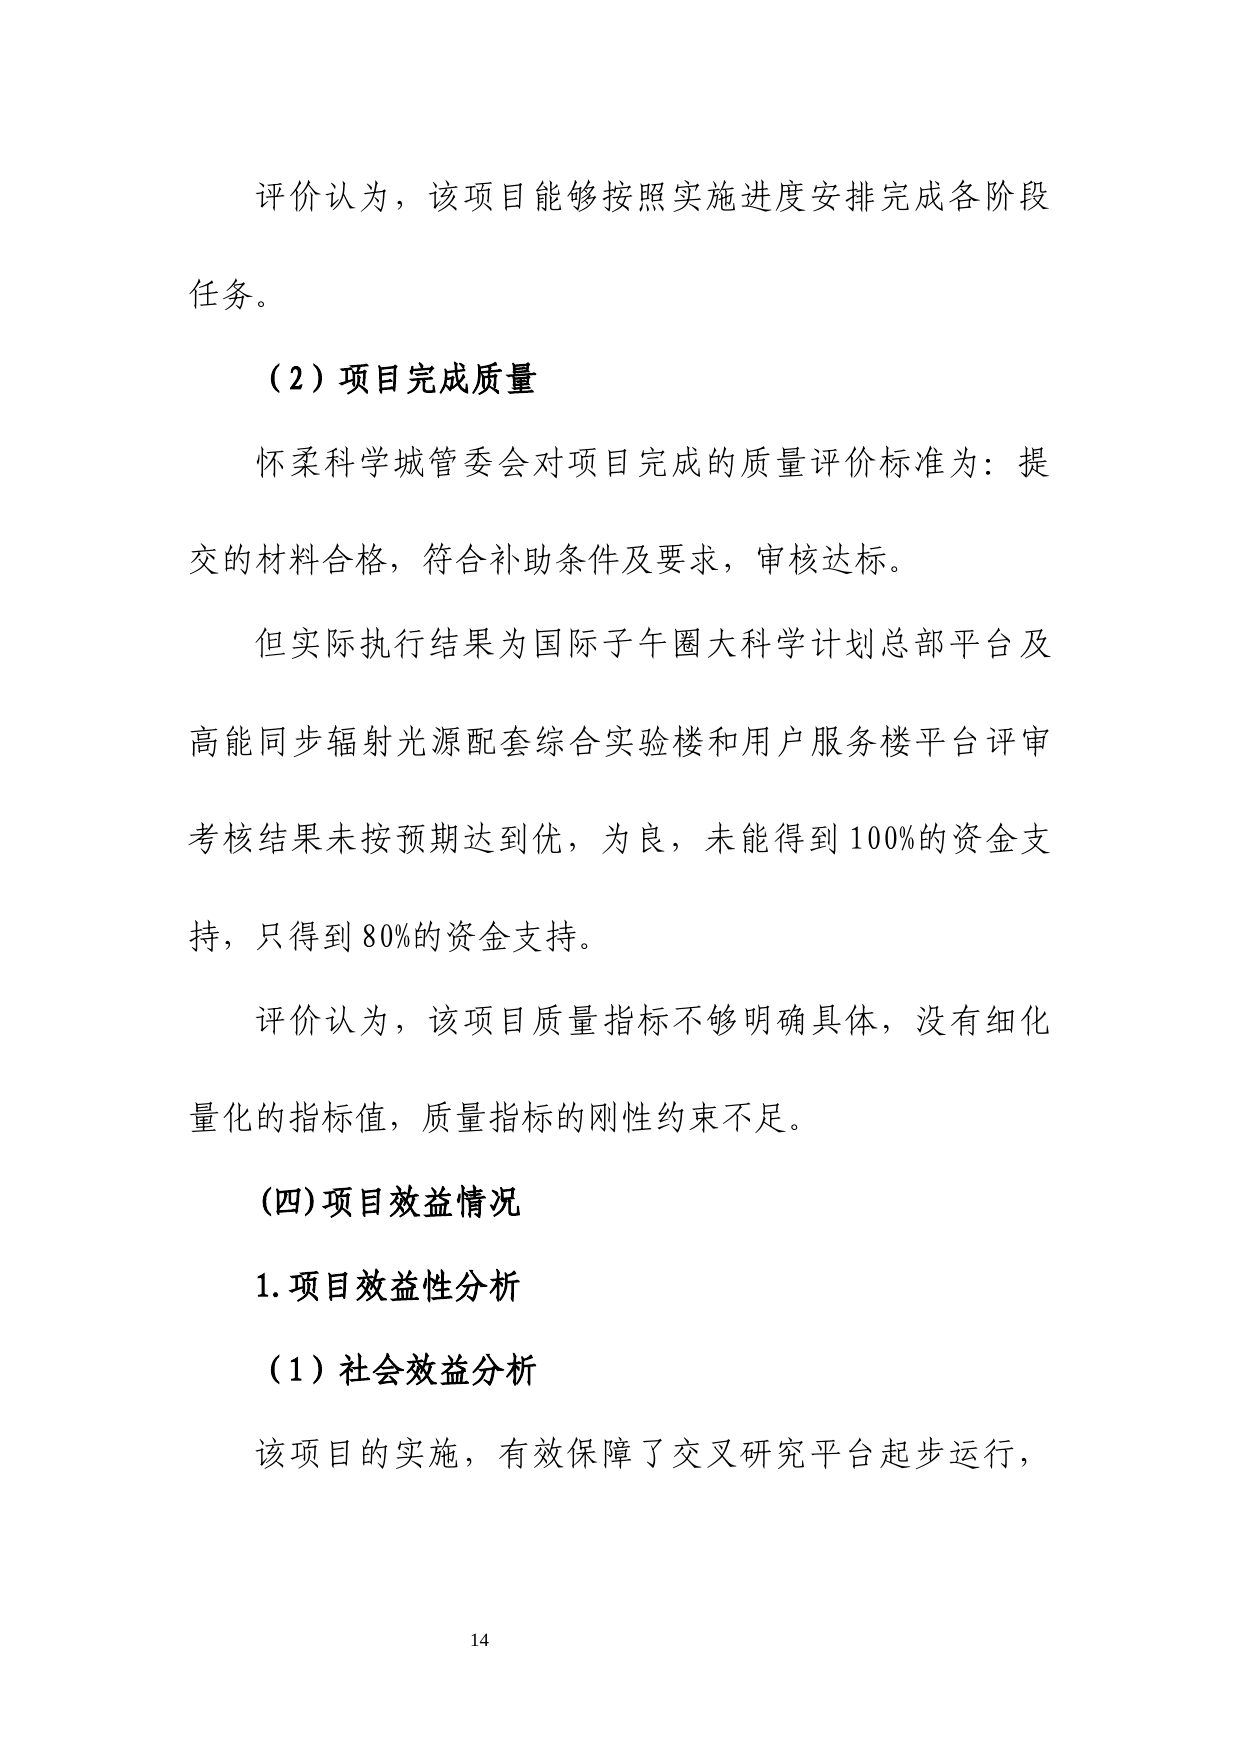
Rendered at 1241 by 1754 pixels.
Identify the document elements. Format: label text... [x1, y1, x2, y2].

text 1.项目效益性分析 [187, 1251, 1053, 1316]
text 评价认为，该项目质量指标不够明确具体，没有细化量化的指标值，质量指标的刚性约束不足。 [187, 985, 1053, 1148]
text （1）社会效益分析 [187, 1335, 1053, 1400]
text （2）项目完成质量 [187, 343, 1053, 408]
text 怀柔科学城管委会对项目完成的质量评价标准为：提交的材料合格，符合补助条件及要求，审核达标。 [187, 427, 1053, 590]
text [187, 1419, 1053, 1549]
text 评价认为，该项目能够按照实施进度安排完成各阶段任务。 [187, 162, 1053, 324]
text (四)项目效益情况 [187, 1167, 1053, 1232]
text 但实际执行结果为国际子午圈大科学计划总部平台及高能同步辐射光源配套综合实验楼和用户服务楼平台评审考核结果未按预期达到优，为良，未能得到100%的资金支持，只得到80%的资金支持。 [187, 609, 1053, 966]
